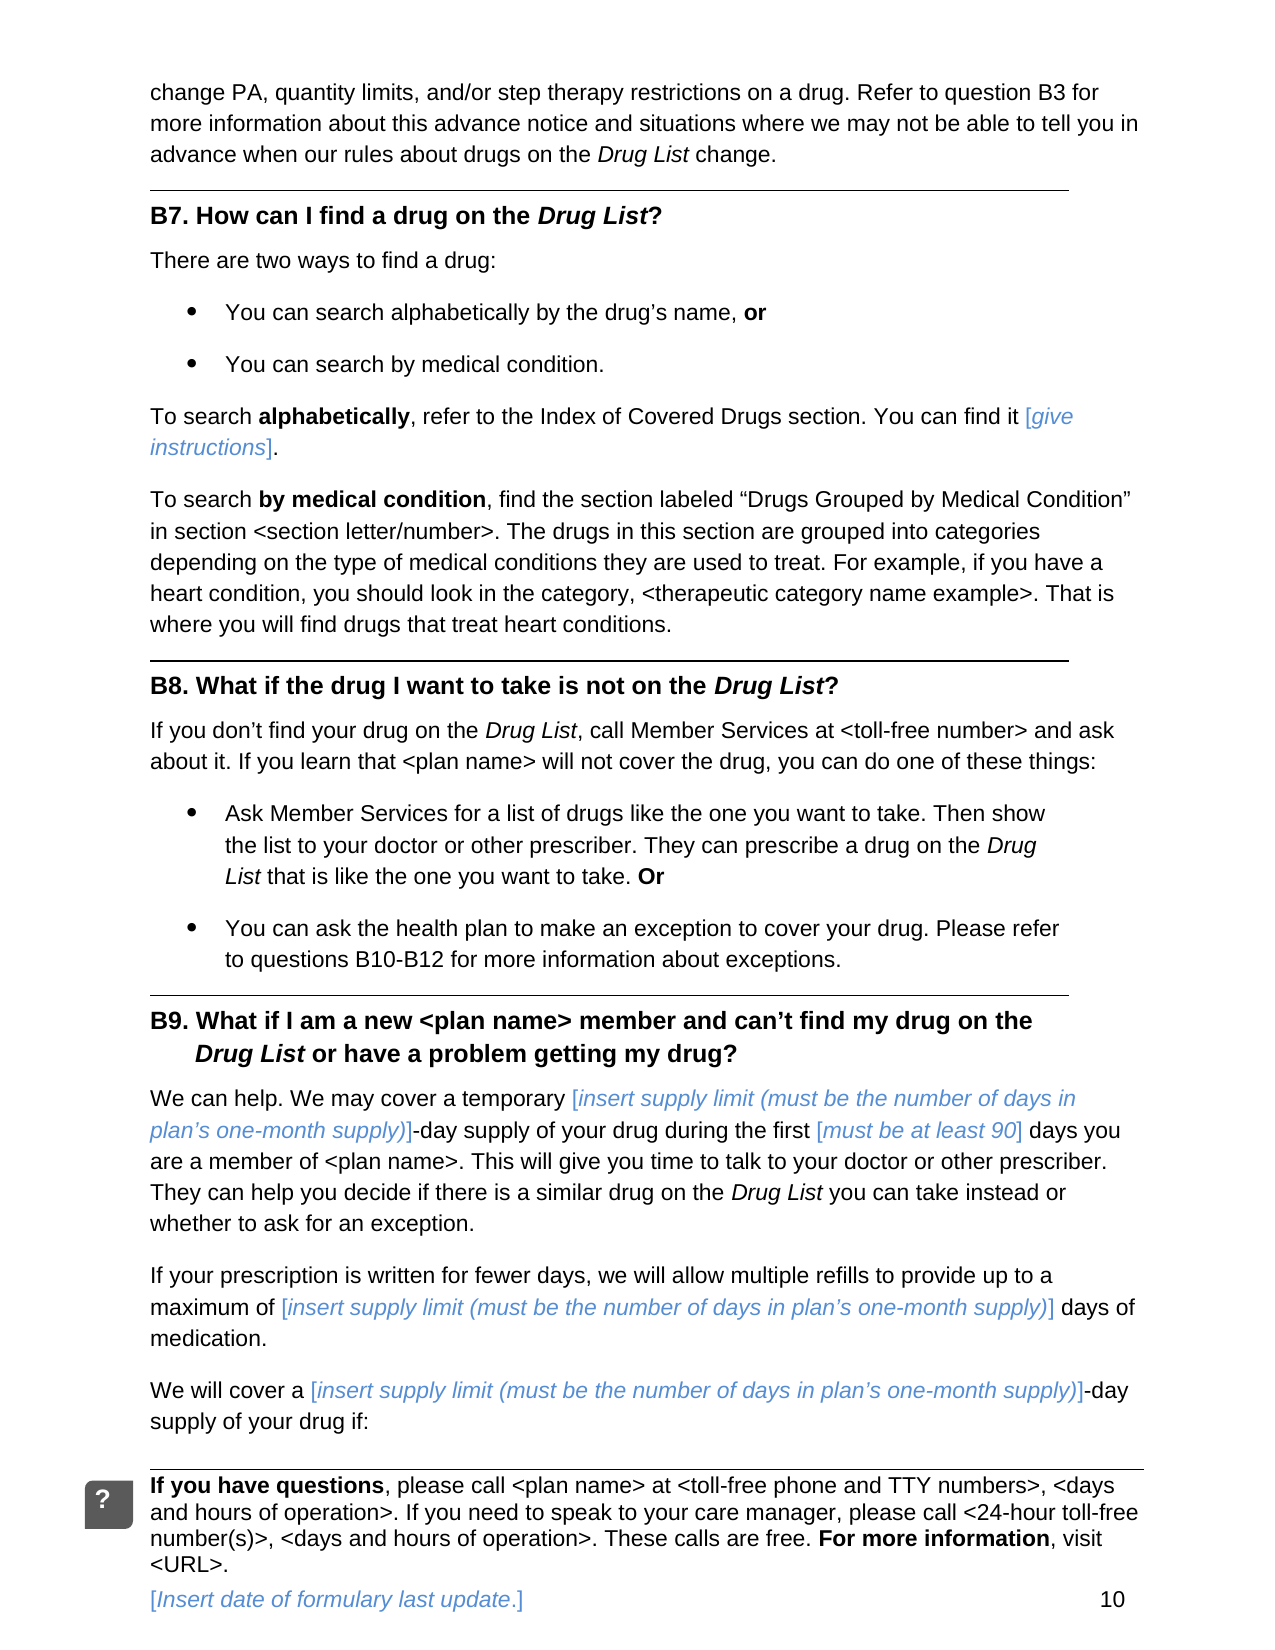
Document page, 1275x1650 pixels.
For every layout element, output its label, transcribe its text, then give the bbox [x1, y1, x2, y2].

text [150, 75, 1144, 169]
text To search by medical condition, find the section labeled “Drugs Grouped by Medical Condition” in section <section letter/number>. The drugs in this section are grouped into categories depending on the type of medical conditions they are used to treat. For example, if you have a heart condition, you should look in the category, <therapeutic category name example>. That is where you will find drugs that treat heart conditions. [150, 483, 1144, 639]
list You can search alphabetically by the drug’s name, or [187, 295, 1069, 327]
subtitle B8. What if the drug I want to take is not on the Drug List? [150, 662, 1069, 701]
text If you don’t find your drug on the Drug List, call Member Services at <toll-free number> and ask about it. If you learn that <plan name> will not cover the drug, you can do one of these things: [150, 713, 1144, 776]
text There are two ways to find a drug: [150, 243, 1144, 274]
text We will cover a [insert supply limit (must be the number of days in plan’s one-month supply)]-day supply of your drug if: [150, 1373, 1144, 1436]
list If your prescription is written for fewer days, we will allow multiple refills to provide up to a maximum of [insert supply limit (must be the number of days in plan’s one-month supply)] days of medication. [150, 1259, 1144, 1353]
text We can help. We may cover a temporary [insert supply limit (must be the number of days in plan’s one-month supply)]-day supply of your drug during the first [must be at least 90] days you are a member of <plan name>. This will give you time to talk to your doctor or other prescriber. They can help you decide if there is a similar drug on the Drug List you can take instead or whether to ask for an exception. [150, 1082, 1144, 1238]
list You can search by medical condition. [187, 347, 1069, 379]
subtitle B9. What if I am a new <plan name> member and can’t find my drug on the Drug List or have a problem getting my drug? [150, 996, 1069, 1069]
text To search alphabetically, refer to the Index of Covered Drugs section. You can find it [give instructions]. [150, 399, 1144, 462]
list Ask Member Services for a list of drugs like the one you want to take. Then show the list to your doctor or other prescriber. They can prescribe a drug on the Drug List that is like the one you want to take. Or [187, 797, 1069, 891]
list You can ask the health plan to make an exception to cover your drug. Please refer to questions B10-B12 for more information about exceptions. [187, 911, 1069, 974]
subtitle B7. How can I find a drug on the Drug List? [150, 191, 1069, 231]
